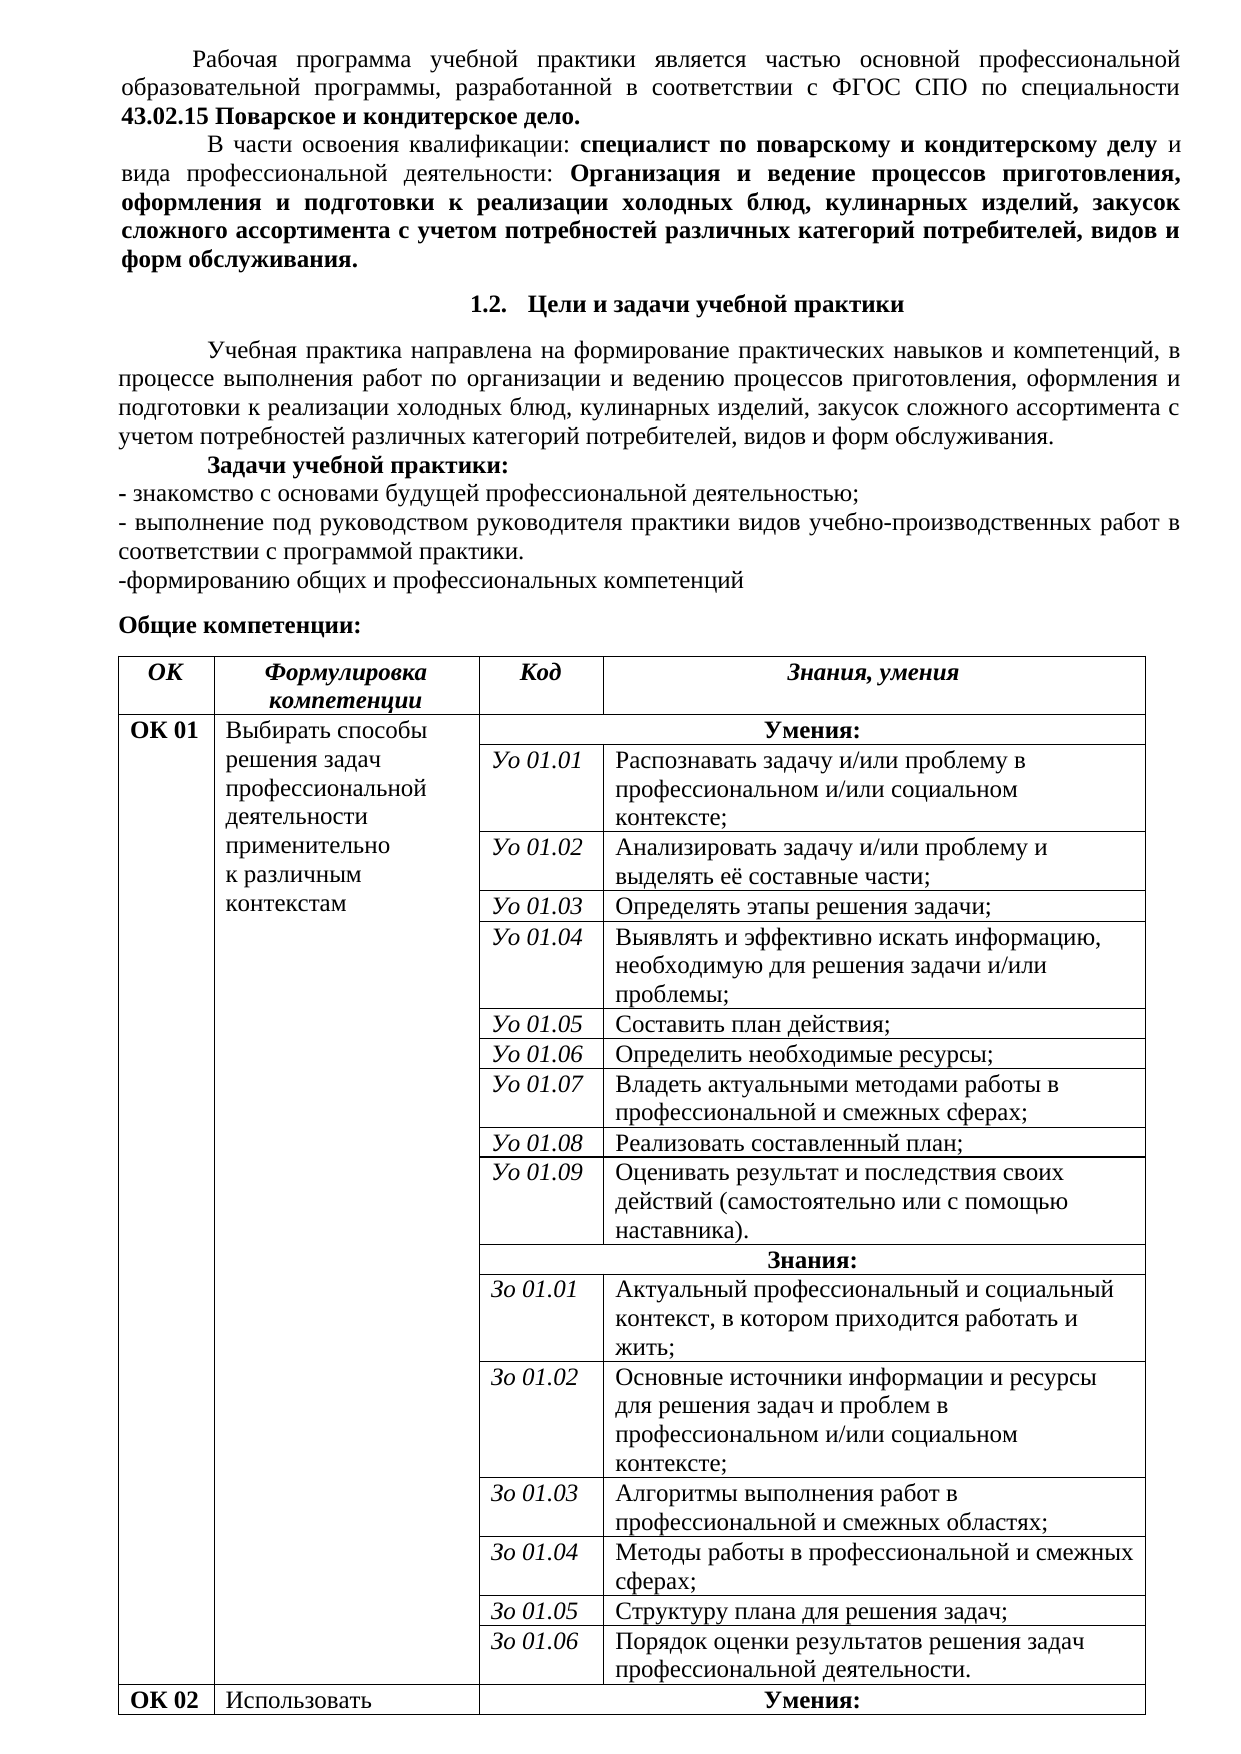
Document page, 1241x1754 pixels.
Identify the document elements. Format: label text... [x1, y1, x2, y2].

table_cell Уо 01.05 [480, 1009, 603, 1038]
table_cell Основные источники информации и ресурсы для решения задач и проблем в профессиональном и/или социальном контексте; [604, 1362, 1145, 1477]
table_header ОК [119, 657, 214, 714]
table_cell Распознавать задачу и/или проблему в профессиональном и/или социальном контексте; [604, 745, 1145, 831]
table_cell Уо 01.03 [480, 891, 603, 921]
table_cell Владеть актуальными методами работы в профессиональной и смежных сферах; [604, 1069, 1145, 1127]
table_cell Методы работы в профессиональной и смежных сферах; [604, 1537, 1145, 1595]
table_cell Порядок оценки результатов решения задач профессиональной деятельности. [604, 1626, 1145, 1684]
table_cell Зо 01.04 [480, 1537, 603, 1595]
table_cell Алгоритмы выполнения работ в профессиональной и смежных областях; [604, 1478, 1145, 1536]
table_cell Умения: [480, 1685, 1145, 1714]
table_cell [215, 1685, 479, 1714]
table_cell Выбирать способы решения задач профессиональной деятельности применительно к различным контекстам [215, 715, 479, 1684]
table_cell Уо 01.09 [480, 1158, 603, 1244]
table_cell Определить необходимые ресурсы; [604, 1039, 1145, 1068]
table_cell Уо 01.01 [480, 745, 603, 831]
table_header Знания, умения [604, 657, 1145, 714]
text -формированию общих и профессиональных компетенций [118, 565, 1181, 593]
table_header Код [480, 657, 603, 714]
table_cell Уо 01.07 [480, 1069, 603, 1127]
table_cell Составить план действия; [604, 1009, 1145, 1038]
text - знакомство с основами будущей профессиональной деятельностью; [118, 478, 1181, 507]
table_cell ОК 01 [119, 715, 214, 1684]
text Рабочая программа учебной практики является частью основной профессиональной образовательной программы, разработанной в соответствии с ФГОС СПО по специальности 43.02.15 Поварское и кондитерское дело. [121, 44, 1181, 130]
table_cell Структуру плана для решения задач; [604, 1596, 1145, 1625]
text Общие компетенции: [118, 610, 1181, 639]
text 1.2. Цели и задачи учебной практики [118, 289, 1181, 318]
table_cell Зо 01.03 [480, 1478, 603, 1536]
table_cell Зо 01.01 [480, 1275, 603, 1361]
table_cell Выявлять и эффективно искать информацию, необходимую для решения задачи и/или проблемы; [604, 922, 1145, 1008]
table_cell Умения: [480, 715, 1145, 744]
table_cell Знания: [480, 1245, 1145, 1273]
table_cell Уо 01.08 [480, 1128, 603, 1156]
table_cell Определять этапы решения задачи; [604, 891, 1145, 921]
table_cell Уо 01.04 [480, 922, 603, 1008]
table_cell Анализировать задачу и/или проблему и выделять её составные части; [604, 832, 1145, 890]
text В части освоения квалификации: специалист по поварскому и кондитерскому делу и вида профессиональной деятельности: Организация и ведение процессов приготовления, оформления и подготовки к реализации холодных блюд, кулинарных изделий, закусок сложного ассортимента с учетом потребностей различных категорий потребителей, видов и форм обслуживания. [121, 130, 1181, 273]
table_cell Уо 01.06 [480, 1039, 603, 1068]
table_cell Реализовать составленный план; [604, 1128, 1145, 1156]
table_cell ОК 02 [119, 1685, 214, 1714]
table_cell Зо 01.02 [480, 1362, 603, 1477]
table_cell Зо 01.05 [480, 1596, 603, 1625]
table_cell Актуальный профессиональный и социальный контекст, в котором приходится работать и жить; [604, 1275, 1145, 1361]
table_cell Оценивать результат и последствия своих действий (самостоятельно или с помощью наставника). [604, 1158, 1145, 1244]
table_header Формулировка компетенции [215, 657, 479, 714]
text - выполнение под руководством руководителя практики видов учебно-производственных работ в соответствии с программой практики. [118, 507, 1181, 565]
text Учебная практика направлена на формирование практических навыков и компетенций, в процессе выполнения работ по организации и ведению процессов приготовления, оформления и подготовки к реализации холодных блюд, кулинарных изделий, закусок сложного ассортимента с учетом потребностей различных категорий потребителей, видов и форм обслуживания. [118, 335, 1181, 450]
table_cell Уо 01.02 [480, 832, 603, 890]
text Задачи учебной практики: [118, 450, 1181, 478]
table_cell Зо 01.06 [480, 1626, 603, 1684]
